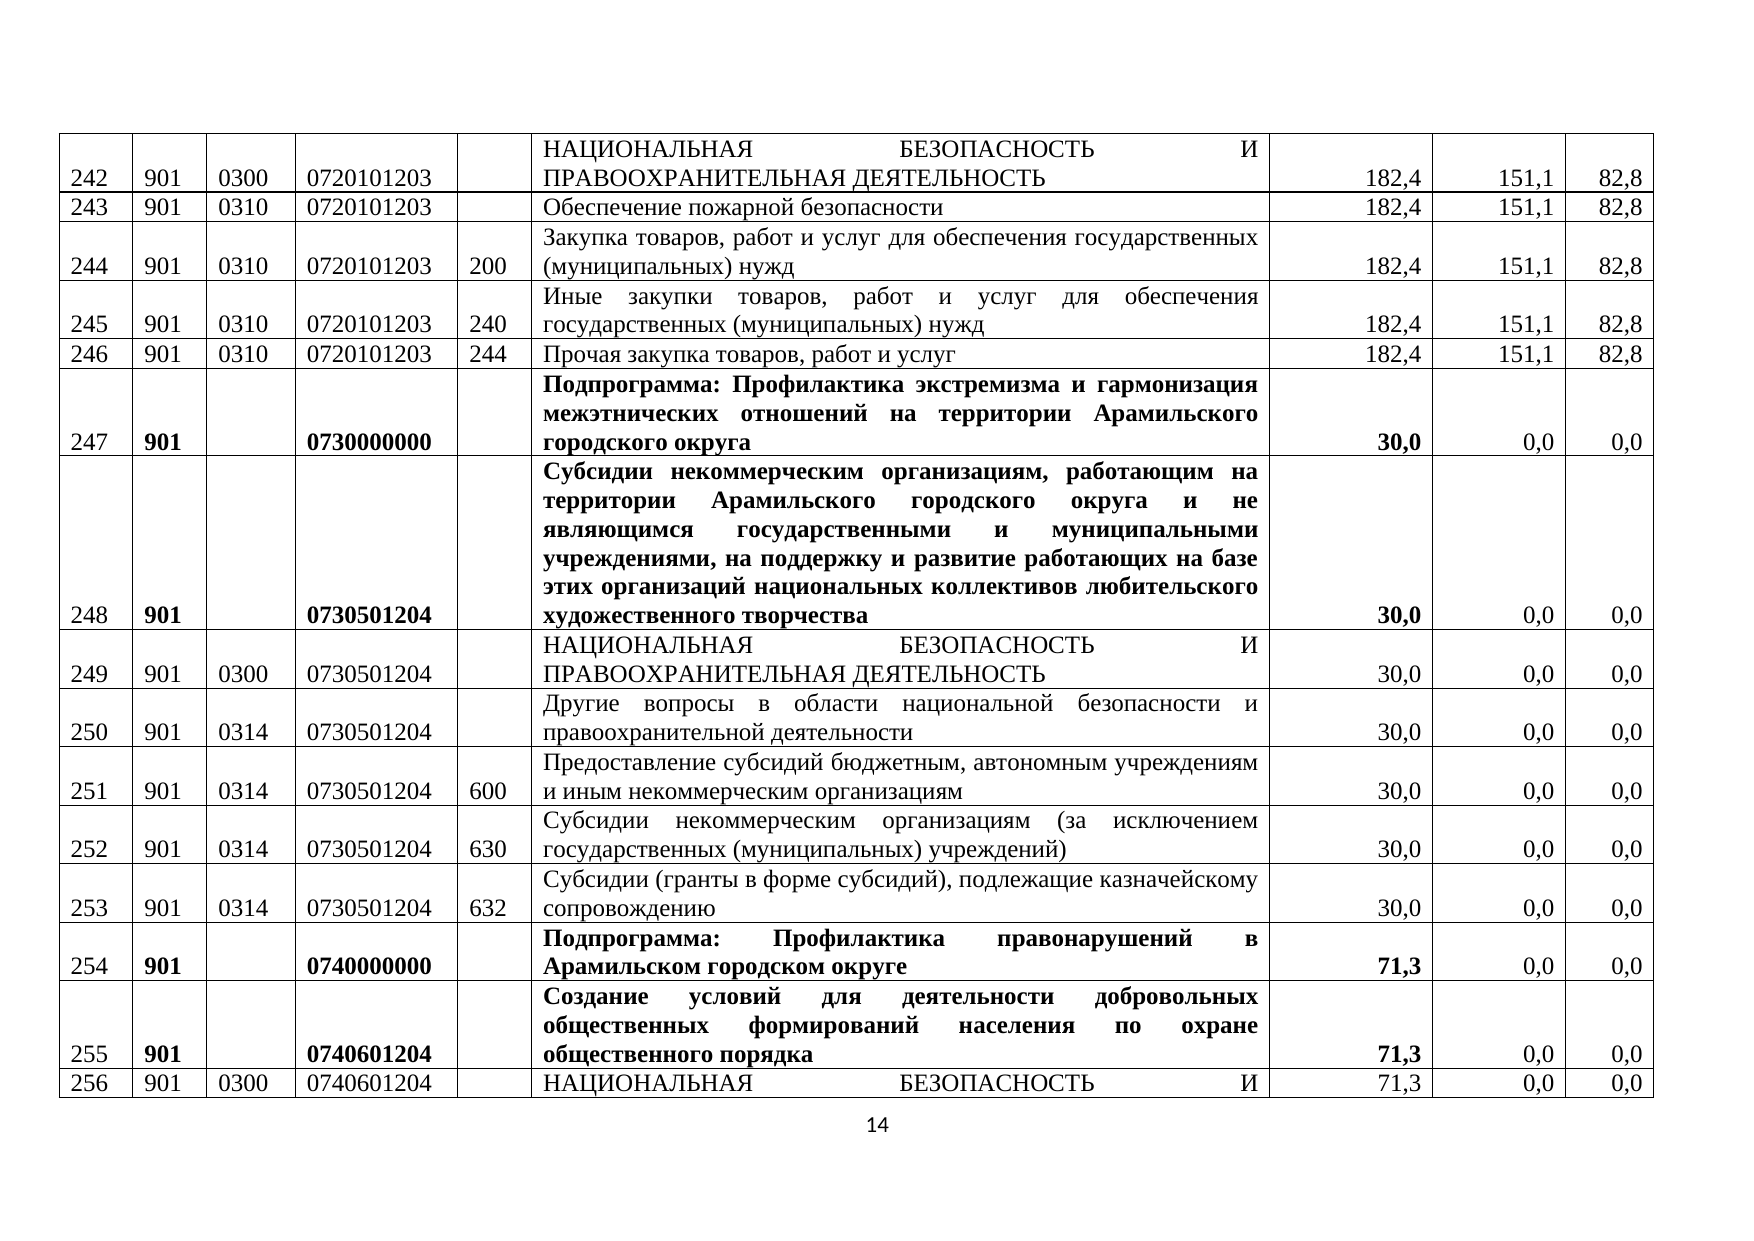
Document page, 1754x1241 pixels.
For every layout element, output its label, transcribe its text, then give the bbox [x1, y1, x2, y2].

table_cell 901 [133, 747, 206, 804]
table_cell 632 [458, 864, 531, 922]
table_cell 0,0 [1433, 864, 1565, 922]
table_cell 30,0 [1270, 747, 1432, 804]
table_cell 245 [60, 281, 132, 338]
table_cell 0720101203 [296, 222, 457, 280]
table_cell Субсидии (гранты в форме субсидий), подлежащие казначейскому сопровождению [532, 864, 1269, 922]
table_cell 0314 [207, 806, 295, 863]
table_cell 0730501204 [296, 689, 457, 746]
table_cell 0310 [207, 281, 295, 338]
table_cell 0,0 [1433, 456, 1565, 629]
table_cell 0314 [207, 689, 295, 746]
table_cell 82,8 [1566, 134, 1653, 191]
table_cell 71,3 [1270, 981, 1432, 1067]
table_cell 0,0 [1433, 630, 1565, 687]
table_cell 242 [60, 134, 132, 191]
table_cell 243 [60, 193, 132, 221]
table_cell 256 [60, 1069, 132, 1097]
table_cell [458, 630, 531, 687]
table_cell 0730501204 [296, 864, 457, 922]
table_cell 0300 [207, 1069, 295, 1097]
table_cell 0720101203 [296, 339, 457, 368]
table_cell 0720101203 [296, 193, 457, 221]
table_cell 151,1 [1433, 222, 1565, 280]
table_cell 251 [60, 747, 132, 804]
table_cell 0,0 [1566, 1069, 1653, 1097]
table_cell Иные закупки товаров, работ и услуг для обеспечения государственных (муниципальных) нужд [532, 281, 1269, 338]
table_cell 0300 [207, 630, 295, 687]
table_cell [207, 456, 295, 629]
table_cell 248 [60, 456, 132, 629]
table_cell Предоставление субсидий бюджетным, автономным учреждениям и иным некоммерческим организациям [532, 747, 1269, 804]
table_cell 901 [133, 1069, 206, 1097]
table_cell 0730501204 [296, 630, 457, 687]
table_cell 71,3 [1270, 1069, 1432, 1097]
table_cell 0,0 [1566, 806, 1653, 863]
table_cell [532, 1069, 1269, 1097]
table_cell 250 [60, 689, 132, 746]
table_cell 901 [133, 222, 206, 280]
table_cell 0,0 [1433, 981, 1565, 1067]
table_cell 246 [60, 339, 132, 368]
table_cell 30,0 [1270, 369, 1432, 455]
table_cell НАЦИОНАЛЬНАЯ БЕЗОПАСНОСТЬ И ПРАВООХРАНИТЕЛЬНАЯ ДЕЯТЕЛЬНОСТЬ [532, 630, 1269, 687]
table_cell 901 [133, 281, 206, 338]
table_cell 901 [133, 193, 206, 221]
table_cell 0310 [207, 222, 295, 280]
table_cell 151,1 [1433, 134, 1565, 191]
table_cell [458, 923, 531, 980]
table_cell 30,0 [1270, 456, 1432, 629]
table_cell 247 [60, 369, 132, 455]
table_cell 901 [133, 630, 206, 687]
table_cell 252 [60, 806, 132, 863]
table_cell 901 [133, 923, 206, 980]
table_cell [458, 1069, 531, 1097]
table_cell 0720101203 [296, 281, 457, 338]
table_cell 0,0 [1566, 689, 1653, 746]
table_cell 82,8 [1566, 193, 1653, 221]
table_cell 200 [458, 222, 531, 280]
table_cell 82,8 [1566, 281, 1653, 338]
table_cell 0740601204 [296, 1069, 457, 1097]
table_cell 0730501204 [296, 747, 457, 804]
table_cell 82,8 [1566, 339, 1653, 368]
table_cell 30,0 [1270, 864, 1432, 922]
table_cell 0,0 [1566, 923, 1653, 980]
table_cell 0,0 [1433, 369, 1565, 455]
table_cell [458, 689, 531, 746]
table_cell [207, 369, 295, 455]
table_cell 0,0 [1566, 864, 1653, 922]
table_cell 0,0 [1433, 1069, 1565, 1097]
table_cell 0310 [207, 339, 295, 368]
table_cell 901 [133, 134, 206, 191]
table_cell 182,4 [1270, 134, 1432, 191]
table_cell Прочая закупка товаров, работ и услуг [532, 339, 1269, 368]
table_cell 254 [60, 923, 132, 980]
table_cell 182,4 [1270, 222, 1432, 280]
table_cell 901 [133, 456, 206, 629]
table_cell 151,1 [1433, 193, 1565, 221]
table_cell 30,0 [1270, 689, 1432, 746]
table_cell Субсидии некоммерческим организациям, работающим на территории Арамильского городского округа и не являющимся государственными и муниципальными учреждениями, на поддержку и развитие работающих на базе этих организаций национальных коллективов любительского художественного творчества [532, 456, 1269, 629]
table_cell 0,0 [1433, 806, 1565, 863]
table_cell 0,0 [1566, 981, 1653, 1067]
table_cell НАЦИОНАЛЬНАЯ БЕЗОПАСНОСТЬ И ПРАВООХРАНИТЕЛЬНАЯ ДЕЯТЕЛЬНОСТЬ [532, 134, 1269, 191]
table_cell 0730000000 [296, 369, 457, 455]
table_cell 71,3 [1270, 923, 1432, 980]
table_cell 182,4 [1270, 193, 1432, 221]
table_cell 182,4 [1270, 339, 1432, 368]
table_cell 0730501204 [296, 806, 457, 863]
table_cell 151,1 [1433, 281, 1565, 338]
table_cell [207, 923, 295, 980]
table_cell 255 [60, 981, 132, 1067]
table_cell 244 [60, 222, 132, 280]
table_cell [458, 981, 531, 1067]
table_cell 901 [133, 689, 206, 746]
table_cell [458, 193, 531, 221]
table_cell 0,0 [1566, 630, 1653, 687]
table_cell 0314 [207, 747, 295, 804]
table_cell 0300 [207, 134, 295, 191]
table_cell 30,0 [1270, 806, 1432, 863]
table_cell 0,0 [1433, 923, 1565, 980]
table_cell 0720101203 [296, 134, 457, 191]
table_cell 901 [133, 806, 206, 863]
table_cell 901 [133, 864, 206, 922]
table_cell 0730501204 [296, 456, 457, 629]
table_cell 0740601204 [296, 981, 457, 1067]
table_cell 253 [60, 864, 132, 922]
table_cell 901 [133, 981, 206, 1067]
table_cell 630 [458, 806, 531, 863]
table_cell Субсидии некоммерческим организациям (за исключением государственных (муниципальных) учреждений) [532, 806, 1269, 863]
table_cell 244 [458, 339, 531, 368]
table_cell 600 [458, 747, 531, 804]
table_cell Подпрограмма: Профилактика правонарушений в Арамильском городском округе [532, 923, 1269, 980]
table_cell 901 [133, 339, 206, 368]
table_cell Подпрограмма: Профилактика экстремизма и гармонизация межэтнических отношений на территории Арамильского городского округа [532, 369, 1269, 455]
table_cell 0310 [207, 193, 295, 221]
table_cell 901 [133, 369, 206, 455]
table_cell 151,1 [1433, 339, 1565, 368]
table_cell Обеспечение пожарной безопасности [532, 193, 1269, 221]
table_cell 240 [458, 281, 531, 338]
table_cell Другие вопросы в области национальной безопасности и правоохранительной деятельности [532, 689, 1269, 746]
table_cell Создание условий для деятельности добровольных общественных формирований населения по охране общественного порядка [532, 981, 1269, 1067]
table_cell 0,0 [1566, 456, 1653, 629]
table_cell 0740000000 [296, 923, 457, 980]
table_cell 82,8 [1566, 222, 1653, 280]
table_cell Закупка товаров, работ и услуг для обеспечения государственных (муниципальных) нужд [532, 222, 1269, 280]
table_cell [458, 369, 531, 455]
table_cell 0314 [207, 864, 295, 922]
table_cell [207, 981, 295, 1067]
table_cell [458, 134, 531, 191]
table_cell 0,0 [1433, 747, 1565, 804]
table_cell [458, 456, 531, 629]
table_cell 182,4 [1270, 281, 1432, 338]
table_cell 30,0 [1270, 630, 1432, 687]
table_cell 249 [60, 630, 132, 687]
table_cell 0,0 [1566, 369, 1653, 455]
table_cell 0,0 [1433, 689, 1565, 746]
table_cell 0,0 [1566, 747, 1653, 804]
